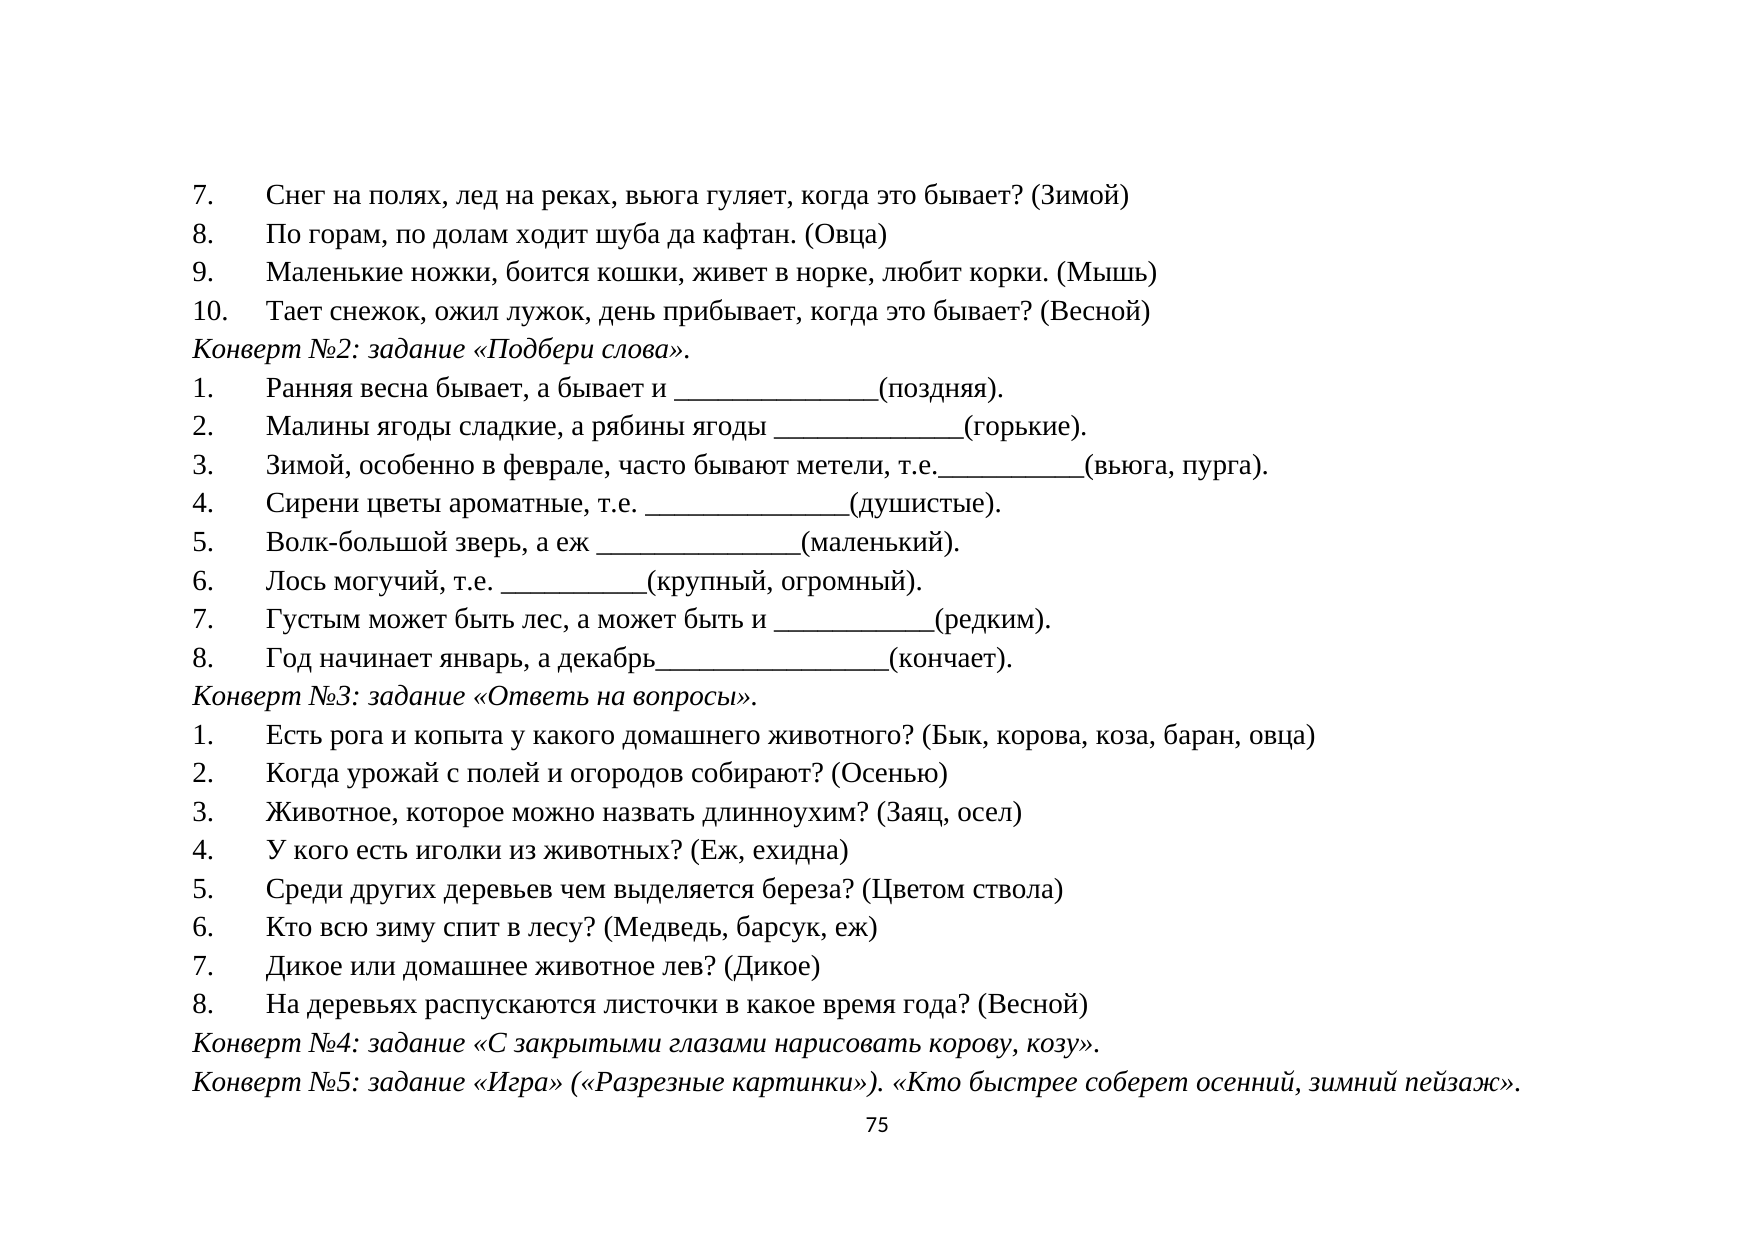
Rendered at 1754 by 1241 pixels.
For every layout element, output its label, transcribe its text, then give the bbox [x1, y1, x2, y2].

list Ранняя весна бывает, а бывает и ______________(поздняя). [118, 370, 1636, 403]
list Густым может быть лес, а может быть и ___________(редким). [118, 601, 1636, 635]
list Год начинает январь, а декабрь________________(кончает). [118, 640, 1636, 673]
list Кто всю зиму спит в лесу? (Медведь, барсук, еж) [118, 909, 1636, 943]
list По горам, по долам ходит шуба да кафтан. (Овца) [118, 216, 1636, 249]
list Есть рога и копыта у какого домашнего животного? (Бык, корова, коза, баран, овца) [118, 717, 1636, 750]
list У кого есть иголки из животных? (Еж, ехидна) [118, 832, 1636, 866]
list Лось могучий, т.е. __________(крупный, огромный). [118, 563, 1636, 596]
text Конверт №5: задание «Игра» («Разрезные картинки»). «Кто быстрее соберет осенний, зимний пейзаж». [118, 1064, 1636, 1097]
text Конверт №4: задание «С закрытыми глазами нарисовать корову, козу». [118, 1025, 1636, 1059]
list На деревьях распускаются листочки в какое время года? (Весной) [118, 987, 1636, 1020]
list Дикое или домашнее животное лев? (Дикое) [118, 948, 1636, 982]
list Зимой, особенно в феврале, часто бывают метели, т.е.__________(вьюга, пурга). [118, 447, 1636, 481]
text Конверт №3: задание «Ответь на вопросы». [118, 678, 1636, 712]
list Сирени цветы ароматные, т.е. ______________(душистые). [118, 486, 1636, 519]
list Снег на полях, лед на реках, вьюга гуляет, когда это бывает? (Зимой) [118, 177, 1636, 211]
list Волк-большой зверь, а еж ______________(маленький). [118, 524, 1636, 558]
list Маленькие ножки, боится кошки, живет в норке, любит корки. (Мышь) [118, 254, 1636, 288]
list Животное, которое можно назвать длинноухим? (Заяц, осел) [118, 794, 1636, 827]
list Среди других деревьев чем выделяется береза? (Цветом ствола) [118, 871, 1636, 904]
text Конверт №2: задание «Подбери слова». [118, 331, 1636, 365]
list Когда урожай с полей и огородов собирают? (Осенью) [118, 755, 1636, 789]
list Малины ягоды сладкие, а рябины ягоды _____________(горькие). [118, 408, 1636, 442]
list Тает снежок, ожил лужок, день прибывает, когда это бывает? (Весной) [118, 293, 1636, 326]
